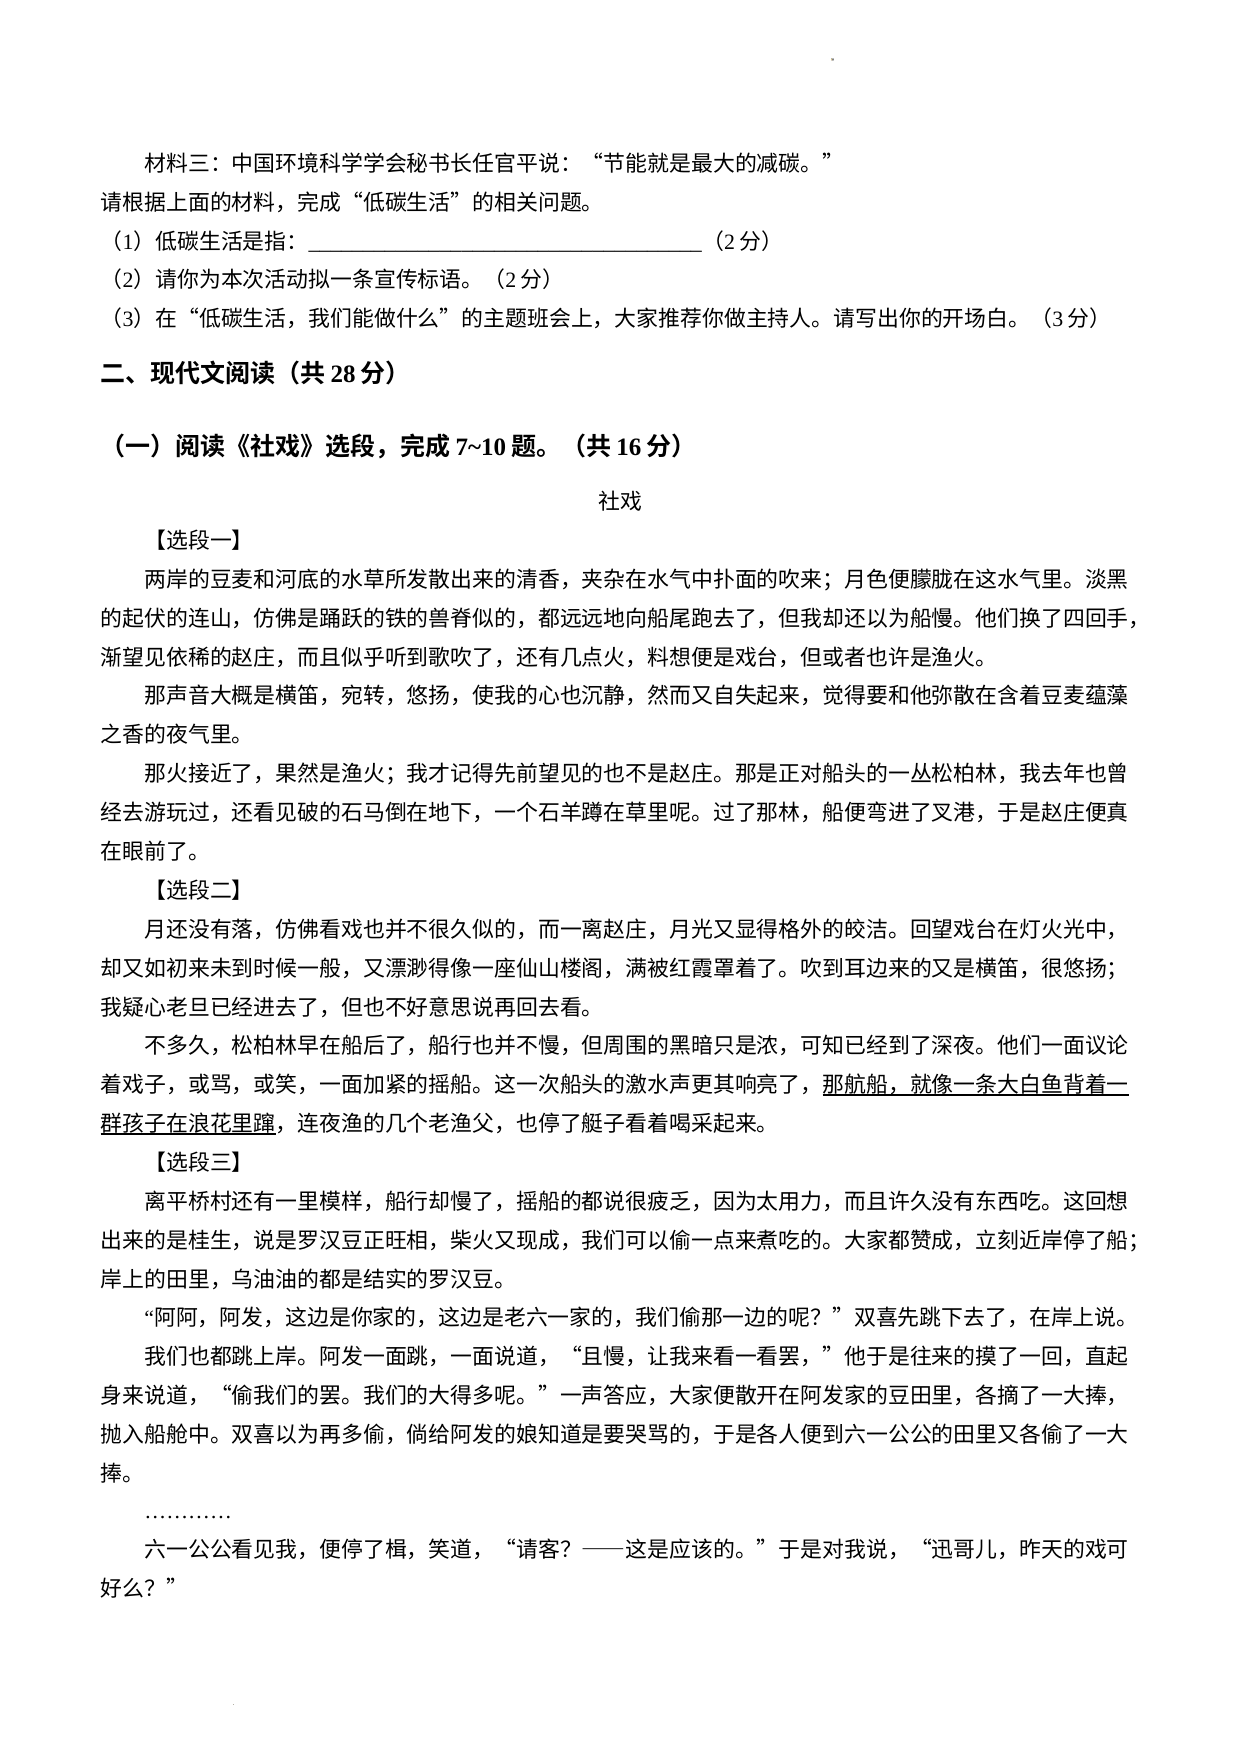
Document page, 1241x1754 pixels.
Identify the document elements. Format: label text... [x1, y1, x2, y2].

text 离平桥村还有一里模样，船行却慢了，摇船的都说很疲乏，因为太用力，而且许久没有东西吃。这回想出来的是桂生，说是罗汉豆正旺相，柴火又现成，我们可以偷一点来煮吃的。大家都赞成，立刻近岸停了船；岸上的田里，乌油油的都是结实的罗汉豆。 [100, 1183, 1140, 1294]
text 【选段三】 [100, 1144, 1140, 1177]
text “阿阿，阿发，这边是你家的，这边是老六一家的，我们偷那一边的呢？”双喜先跳下去了，在岸上说。 [100, 1300, 1140, 1332]
text 不多久，松柏林早在船后了，船行也并不慢，但周围的黑暗只是浓，可知已经到了深夜。他们一面议论着戏子，或骂，或笑，一面加紧的摇船。这一次船头的激水声更其响亮了，那航船，就像一条大白鱼背着一群孩子在浪花里蹿，连夜渔的几个老渔父，也停了艇子看着喝采起来。 [100, 1028, 1140, 1138]
text ………… [100, 1494, 1140, 1527]
text 【选段二】 [100, 872, 1140, 905]
text 六一公公看见我，便停了楫，笑道，“请客？——这是应该的。”于是对我说，“迅哥儿，昨天的戏可好么？” [100, 1532, 1140, 1603]
text 材料三：中国环境科学学会秘书长任官平说：“节能就是最大的减碳。” [100, 146, 1140, 178]
text 月还没有落，仿佛看戏也并不很久似的，而一离赵庄，月光又显得格外的皎洁。回望戏台在灯火光中，却又如初来未到时候一般，又漂渺得像一座仙山楼阁，满被红霞罩着了。吹到耳边来的又是横笛，很悠扬；我疑心老旦已经进去了，但也不好意思说再回去看。 [100, 911, 1140, 1022]
text （一）阅读《社戏》选段，完成7~10题。（共16分） [100, 412, 1140, 477]
text 那声音大概是横笛，宛转，悠扬，使我的心也沉静，然而又自失起来，觉得要和他弥散在含着豆麦蕴藻之香的夜气里。 [100, 678, 1140, 749]
text 二、现代文阅读（共28分） [100, 339, 1140, 404]
text 那火接近了，果然是渔火；我才记得先前望见的也不是赵庄。那是正对船头的一丛松柏林，我去年也曾经去游玩过，还看见破的石马倒在地下，一个石羊蹲在草里呢。过了那林，船便弯进了叉港，于是赵庄便真在眼前了。 [100, 756, 1140, 866]
text 社戏 [100, 484, 1140, 516]
text （3）在“低碳生活，我们能做什么”的主题班会上，大家推荐你做主持人。请写出你的开场白。（3分） [100, 301, 1140, 333]
text 我们也都跳上岸。阿发一面跳，一面说道，“且慢，让我来看一看罢，”他于是往来的摸了一回，直起身来说道，“偷我们的罢。我们的大得多呢。”一声答应，大家便散开在阿发家的豆田里，各摘了一大捧，抛入船舱中。双喜以为再多偷，倘给阿发的娘知道是要哭骂的，于是各人便到六一公公的田里又各偷了一大捧。 [100, 1339, 1140, 1488]
text 请根据上面的材料，完成“低碳生活”的相关问题。 [100, 184, 1140, 217]
text 两岸的豆麦和河底的水草所发散出来的清香，夹杂在水气中扑面的吹来；月色便朦胧在这水气里。淡黑的起伏的连山，仿佛是踊跃的铁的兽脊似的，都远远地向船尾跑去了，但我却还以为船慢。他们换了四回手，渐望见依稀的赵庄，而且似乎听到歌吹了，还有几点火，料想便是戏台，但或者也许是渔火。 [100, 561, 1140, 672]
text （1）低碳生活是指：____________________________________（2分） [100, 223, 1140, 256]
text 【选段一】 [100, 523, 1140, 555]
text （2）请你为本次活动拟一条宣传标语。（2分） [100, 262, 1140, 294]
